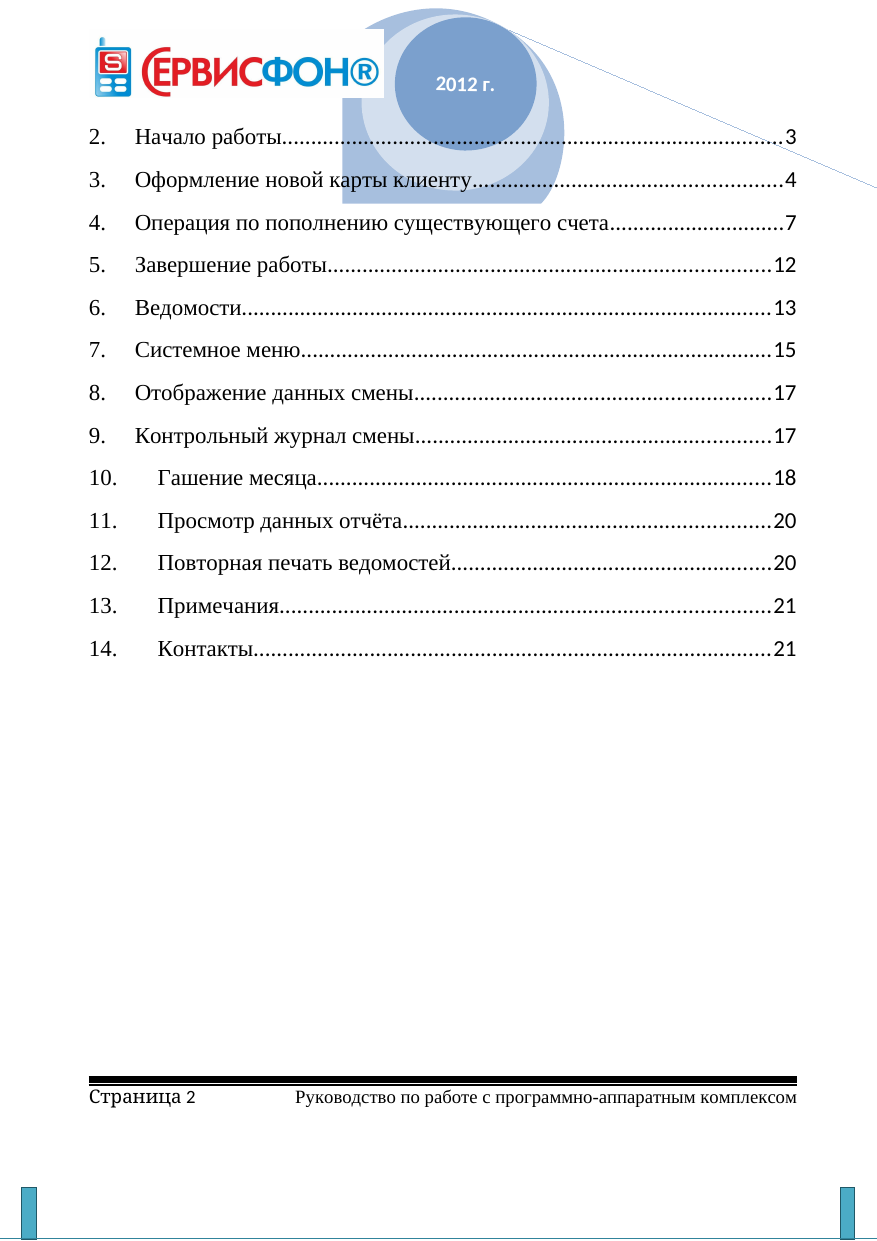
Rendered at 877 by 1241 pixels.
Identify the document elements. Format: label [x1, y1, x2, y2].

picture [88, 29, 384, 98]
